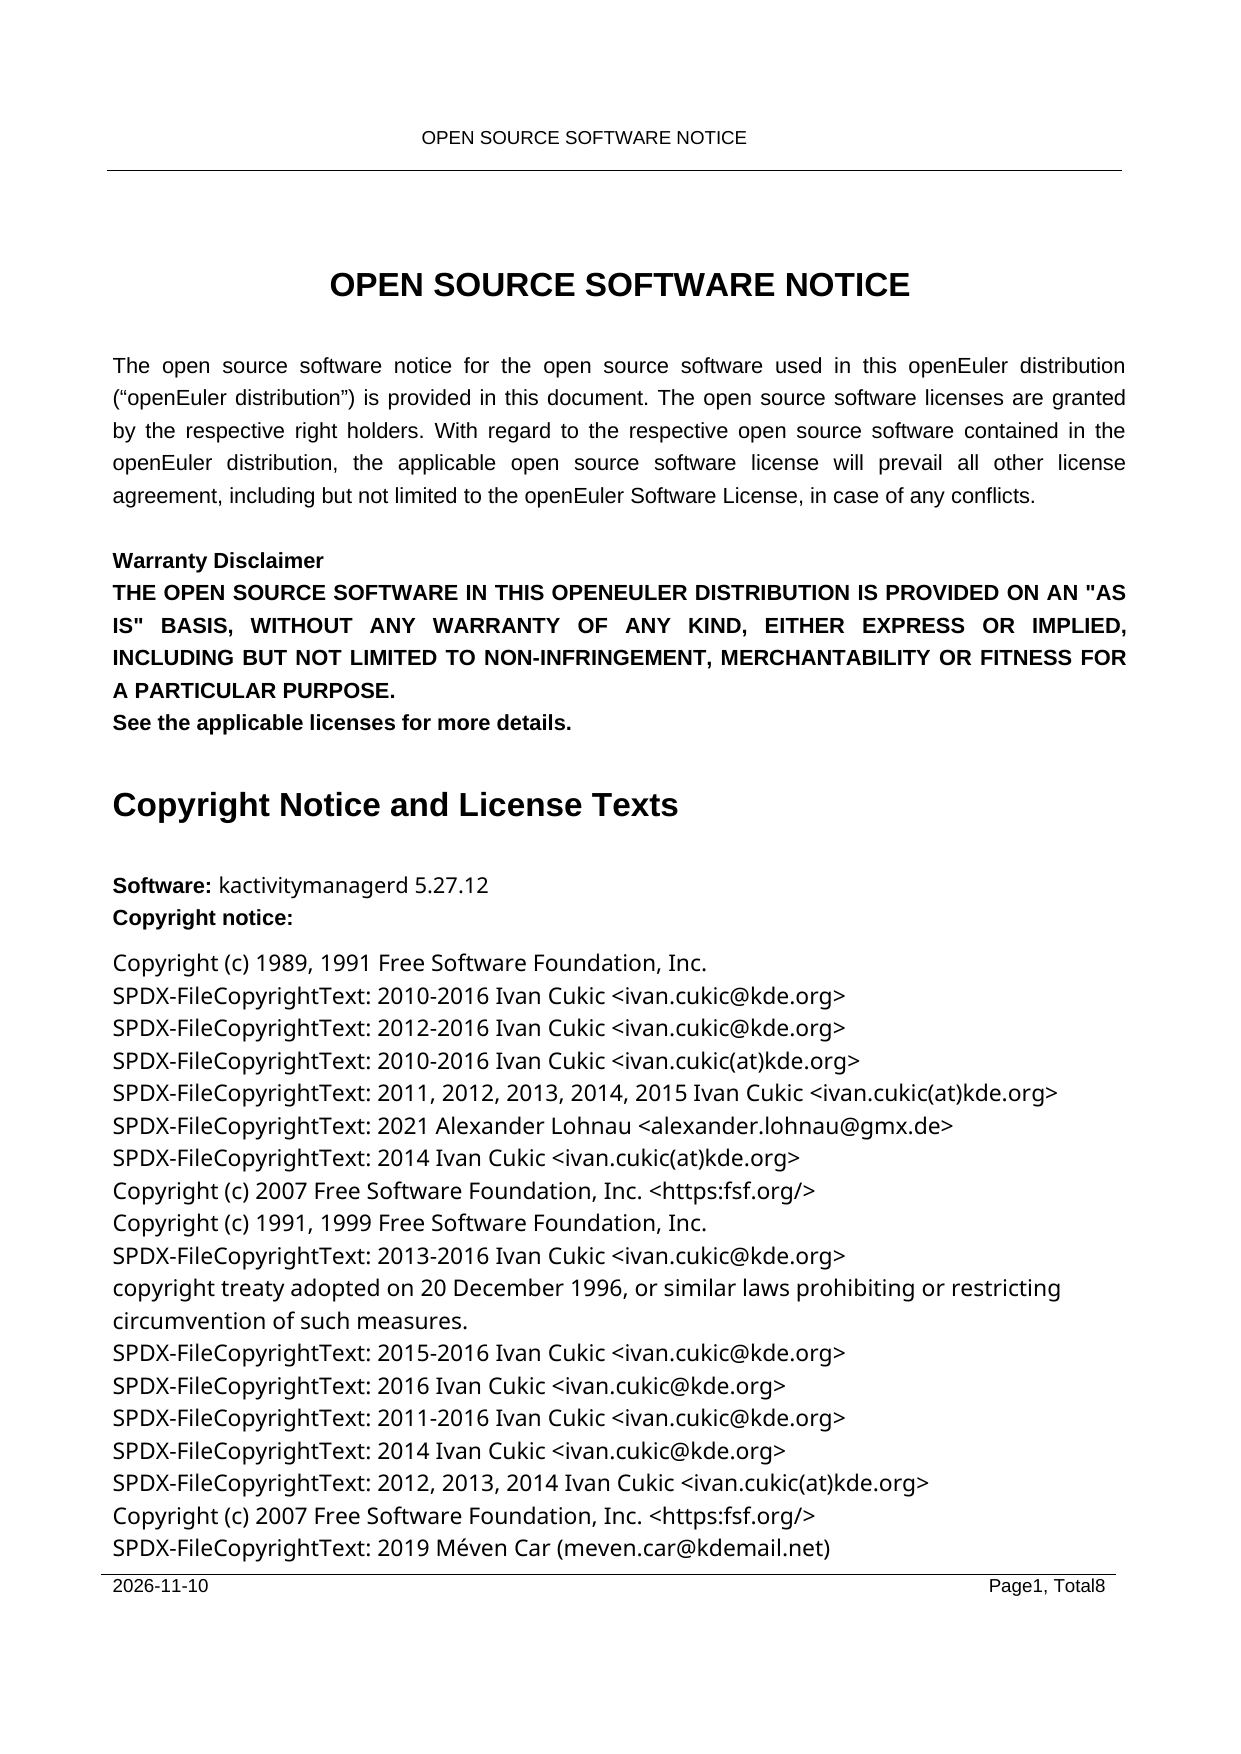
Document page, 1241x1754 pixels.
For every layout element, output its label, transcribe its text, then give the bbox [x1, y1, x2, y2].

text OPEN SOURCE SOFTWARE NOTICE [112, 251, 1128, 316]
text Warranty Disclaimer [112, 544, 1128, 576]
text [112, 947, 1128, 1564]
text The open source software notice for the open source software used in this openEuler distribution (“openEuler distribution”) is provided in this document. The open source software licenses are granted by the respective right holders. With regard to the respective open source software contained in the openEuler distribution, the applicable open source software license will prevail all other license agreement, including but not limited to the openEuler Software License, in case of any conflicts. [112, 349, 1128, 511]
text Copyright notice: [112, 901, 1128, 934]
text Copyright Notice and License Texts [112, 771, 1128, 836]
text THE OPEN SOURCE SOFTWARE IN THIS OPENEULER DISTRIBUTION IS PROVIDED ON AN "AS IS" BASIS, WITHOUT ANY WARRANTY OF ANY KIND, EITHER EXPRESS OR IMPLIED, INCLUDING BUT NOT LIMITED TO NON-INFRINGEMENT, MERCHANTABILITY OR FITNESS FOR A PARTICULAR PURPOSE. See the applicable licenses for more details. [112, 576, 1128, 739]
title Software: kactivitymanagerd 5.27.12 [112, 869, 1128, 901]
